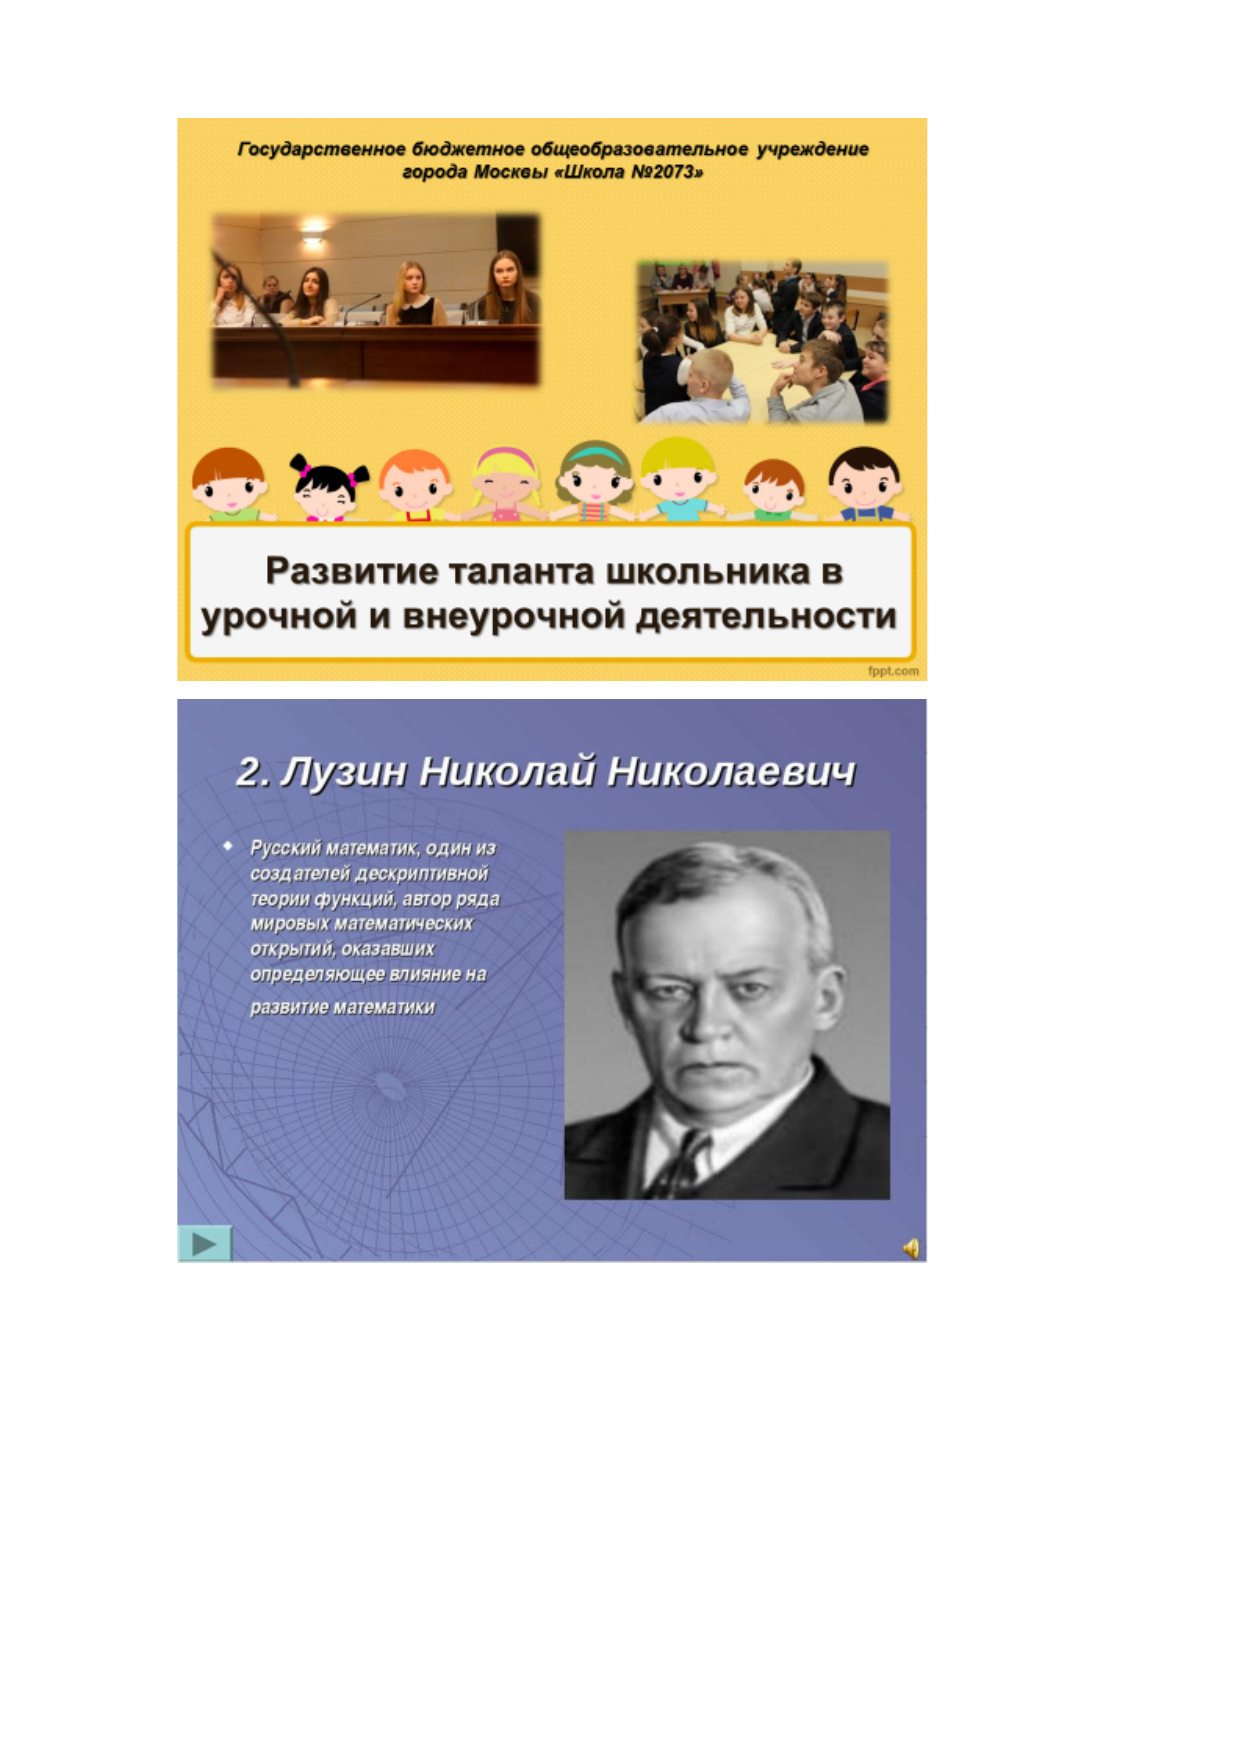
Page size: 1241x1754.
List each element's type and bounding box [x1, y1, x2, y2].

picture [177, 699, 928, 1263]
picture [177, 118, 928, 681]
